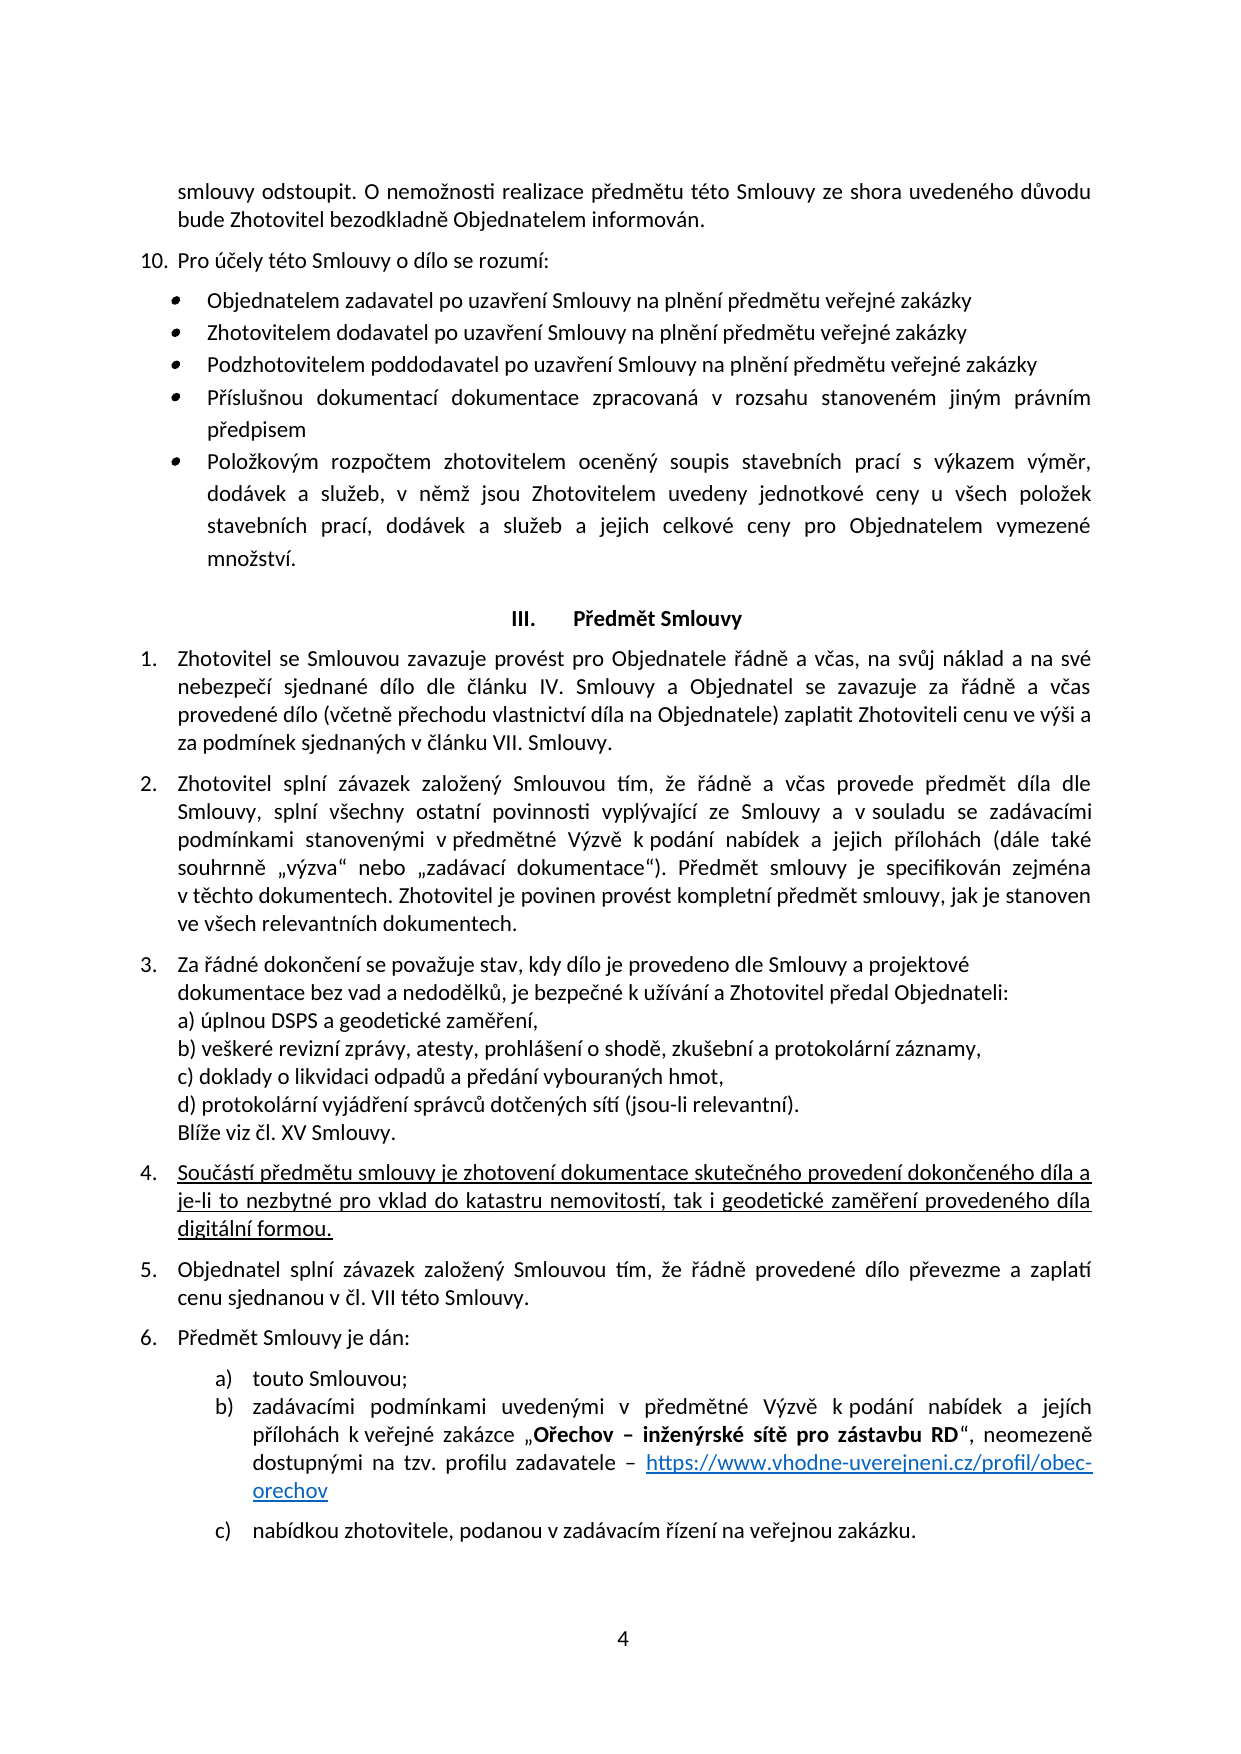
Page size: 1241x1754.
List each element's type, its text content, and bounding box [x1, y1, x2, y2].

list Pro účely této Smlouvy o dílo se rozumí: [140, 246, 1092, 274]
subtitle Zhotovitelem dodavatel po uzavření Smlouvy na plnění předmětu veřejné zakázky [169, 318, 1092, 346]
list Předmět Smlouvy [185, 604, 1092, 632]
subtitle Objednatelem zadavatel po uzavření Smlouvy na plnění předmětu veřejné zakázky [169, 286, 1092, 314]
list Součástí předmětu smlouvy je zhotovení dokumentace skutečného provedení dokončeného díla a je-li to nezbytné pro vklad do katastru nemovitostí, tak i geodetické zaměření provedeného díla digitální formou. [140, 1158, 1092, 1242]
list zadávacími podmínkami uvedenými v předmětné Výzvě k podání nabídek a jejích přílohách k veřejné zakázce „Ořechov – inženýrské sítě pro zástavbu RD“, neomezeně dostupnými na tzv. profilu zadavatele – https://www.vhodne-uverejneni.cz/profil/obec-orechov [215, 1392, 1092, 1504]
subtitle Podzhotovitelem poddodavatel po uzavření Smlouvy na plnění předmětu veřejné zakázky [169, 351, 1092, 379]
list Zhotovitel splní závazek založený Smlouvou tím, že řádně a včas provede předmět díla dle Smlouvy, splní všechny ostatní povinnosti vyplývající ze Smlouvy a v souladu se zadávacími podmínkami stanovenými v předmětné Výzvě k podání nabídek a jejich přílohách (dále také souhrnně „výzva“ nebo „zadávací dokumentace“). Předmět smlouvy je specifikován zejména v těchto dokumentech. Zhotovitel je povinen provést kompletní předmět smlouvy, jak je stanoven ve všech relevantních dokumentech. [140, 769, 1092, 937]
list touto Smlouvou; [215, 1364, 1092, 1392]
list nabídkou zhotovitele, podanou v zadávacím řízení na veřejnou zakázku. [215, 1517, 1092, 1544]
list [140, 177, 1092, 233]
list Za řádné dokončení se považuje stav, kdy dílo je provedeno dle Smlouvy a projektové dokumentace bez vad a nedodělků, je bezpečné k užívání a Zhotovitel předal Objednateli: a) úplnou DSPS a geodetické zaměření, b) veškeré revizní zprávy, atesty, prohlášení o shodě, zkušební a protokolární záznamy, c) doklady o likvidaci odpadů a předání vybouraných hmot, d) protokolární vyjádření správců dotčených sítí (jsou-li relevantní). Blíže viz čl. XV Smlouvy. [140, 950, 1092, 1146]
subtitle Příslušnou dokumentací dokumentace zpracovaná v rozsahu stanoveném jiným právním předpisem [169, 383, 1092, 443]
list Předmět Smlouvy je dán: [140, 1323, 1092, 1351]
list Zhotovitel se Smlouvou zavazuje provést pro Objednatele řádně a včas, na svůj náklad a na své nebezpečí sjednané dílo dle článku IV. Smlouvy a Objednatel se zavazuje za řádně a včas provedené dílo (včetně přechodu vlastnictví díla na Objednatele) zaplatit Zhotoviteli cenu ve výši a za podmínek sjednaných v článku VII. Smlouvy. [140, 644, 1092, 757]
subtitle Položkovým rozpočtem zhotovitelem oceněný soupis stavebních prací s výkazem výměr, dodávek a služeb, v němž jsou Zhotovitelem uvedeny jednotkové ceny u všech položek stavebních prací, dodávek a služeb a jejich celkové ceny pro Objednatelem vymezené množství. [169, 447, 1092, 572]
list Objednatel splní závazek založený Smlouvou tím, že řádně provedené dílo převezme a zaplatí cenu sjednanou v čl. VII této Smlouvy. [140, 1255, 1092, 1311]
